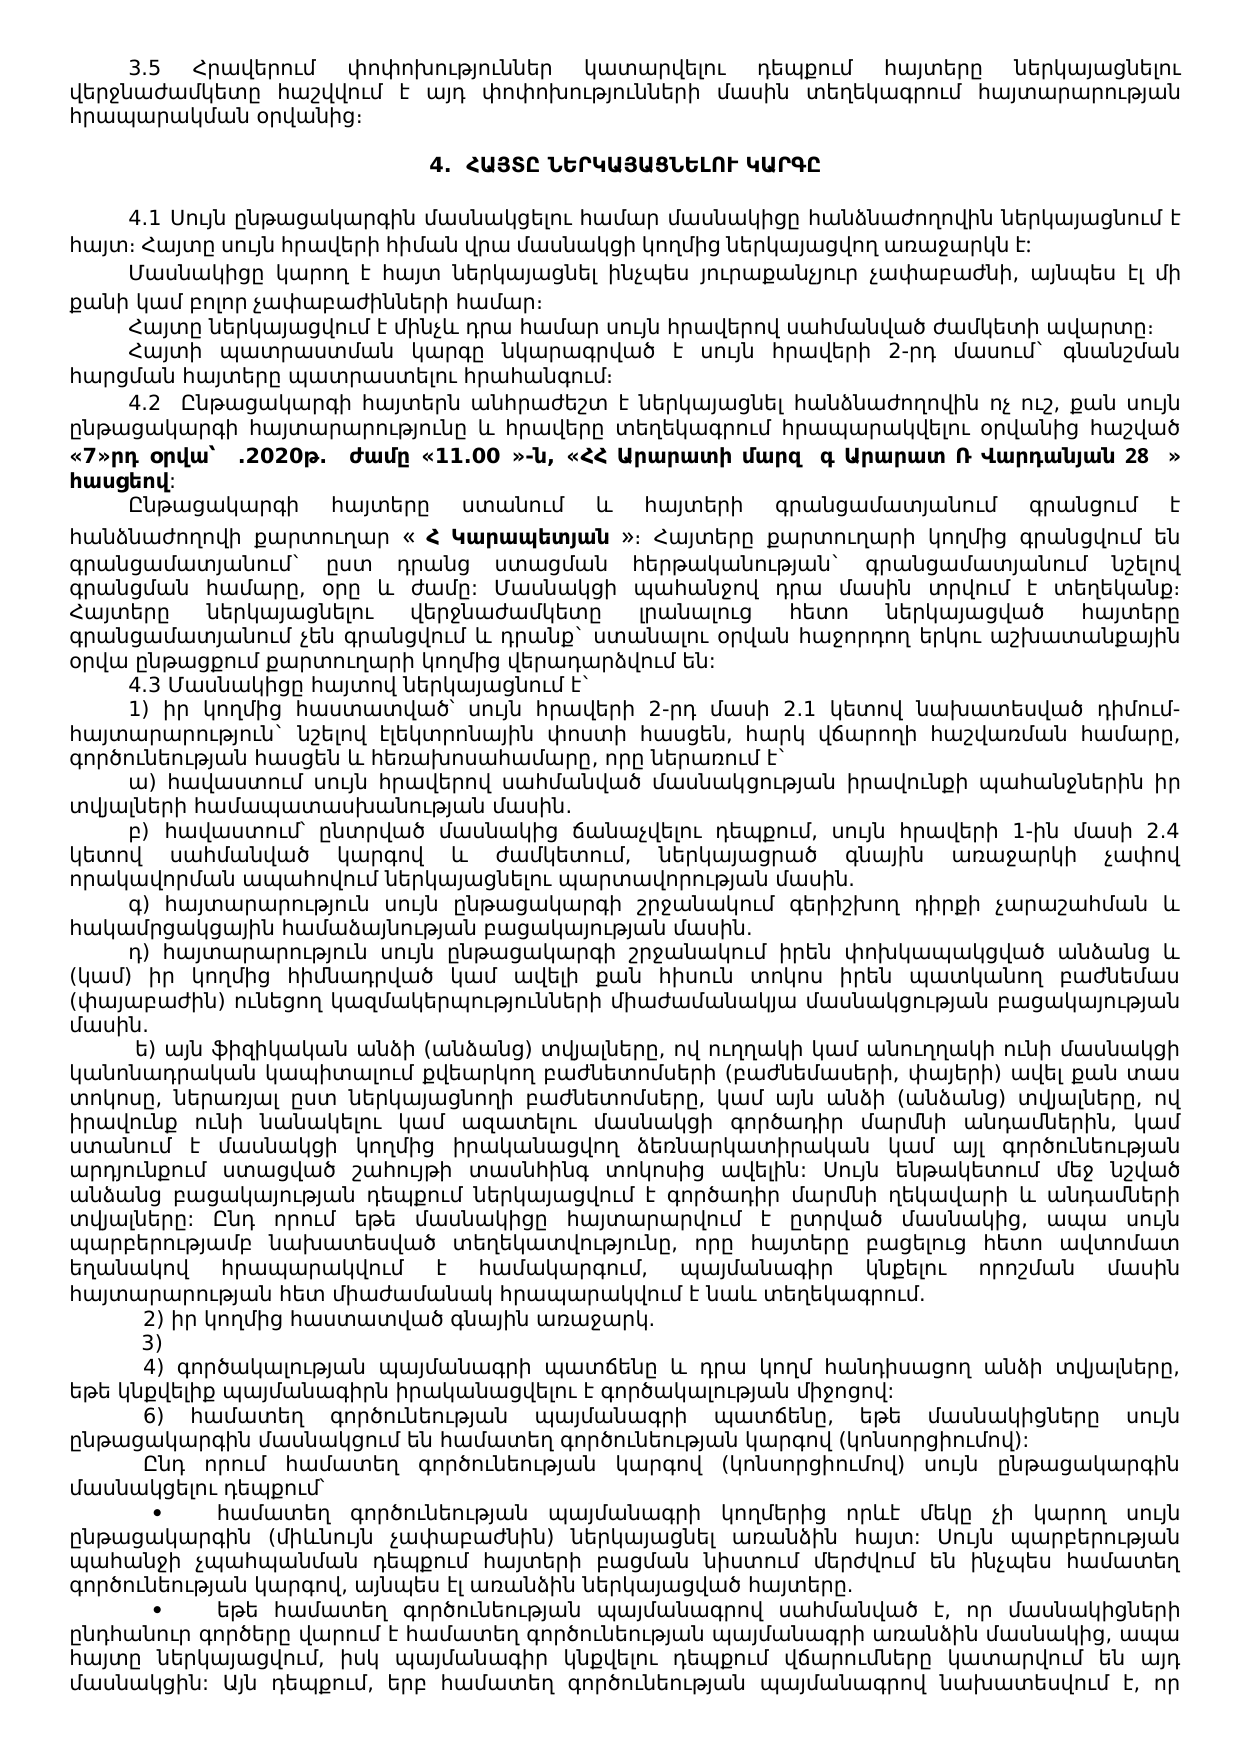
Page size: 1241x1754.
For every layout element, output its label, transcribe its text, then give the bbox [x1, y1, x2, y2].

text 1) իր կողմից հաստատված՝ սույն հրավերի 2-րդ մասի 2.1 կետով նախատեսված դիմում-հայտարարություն` նշելով էլեկտրոնային փոստի հասցեն, հարկ վճարողի հաշվառման համարը, գործունեության հասցեն և հեռախոսահամարը, որը ներառում է` [69, 697, 1181, 770]
text 4.2 Ընթացակարգի հայտերն անհրաժեշտ է ներկայացնել հանձնաժողովին ոչ ուշ, քան սույն ընթացակարգի հայտարարությունը և հրավերը տեղեկագրում հրապարակվելու օրվանից հաշված «7»րդ օրվա՝ .2020թ. ժամը «11.00 »-ն, «ՀՀ Արարատի մարզ գ Արարատ Ռ Վարդանյան 28 » հասցեով: [69, 388, 1181, 493]
text 3) [69, 1331, 1181, 1355]
list համատեղ գործունեության պայմանագրի կողմերից որևէ մեկը չի կարող սույն ընթացակարգին (միևնույն չափաբաժնին) ներկայացնել առանձին հայտ: Սույն պարբերության պահանջի չպահպանման դեպքում հայտերի բացման նիստում մերժվում են ինչպես համատեղ գործունեության կարգով, այնպես էլ առանձին ներկայացված հայտերը. [69, 1501, 1181, 1598]
text 4.1 Սույն ընթացակարգին մասնակցելու համար մասնակիցը հանձնաժողովին ներկայացնում է հայտ։ Հայտը սույն հրավերի հիման վրա մասնակցի կողմից ներկայացվող առաջարկն է: [69, 206, 1181, 258]
text Հայտի պատրաստման կարգը նկարագրված է սույն հրավերի 2-րդ մասում` գնանշման հարցման հայտերը պատրաստելու հրահանգում։ [69, 339, 1181, 388]
text Ընթացակարգի հայտերը ստանում և հայտերի գրանցամատյանում գրանցում է հանձնաժողովի քարտուղար « Հ Կարապետյան »։ Հայտերը քարտուղարի կողմից գրանցվում են գրանցամատյանում` ըստ դրանց ստացման հերթականության` գրանցամատյանում նշելով գրանցման համարը, օրը և ժամը: Մասնակցի պահանջով դրա մասին տրվում է տեղեկանք։ Հայտերը ներկայացնելու վերջնաժամկետը լրանալուց հետո ներկայացված հայտերը գրանցամատյանում չեն գրանցվում և դրանք` ստանալու օրվան հաջորդող երկու աշխատանքային օրվա ընթացքում քարտուղարի կողմից վերադարձվում են: [69, 493, 1181, 673]
text 4.3 Մասնակիցը հայտով ներկայացնում է` [69, 673, 1181, 697]
text բ) հավաստում՝ ընտրված մասնակից ճանաչվելու դեպքում, սույն հրավերի 1-ին մասի 2.4 կետով սահմանված կարգով և ժամկետում, ներկայացրած գնային առաջարկի չափով որակավորման ապահովում ներկայացնելու պարտավորության մասին. [69, 819, 1181, 892]
text գ) հայտարարություն սույն ընթացակարգի շրջանակում գերիշխող դիրքի չարաշահման և հակամրցակցային համաձայնության բացակայության մասին. [69, 892, 1181, 940]
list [69, 1598, 1181, 1695]
text 3.5 Հրավերում փոփոխություններ կատարվելու դեպքում հայտերը ներկայացնելու վերջնաժամկետը հաշվվում է այդ փոփոխությունների մասին տեղեկագրում հայտարարության հրապարակման օրվանից։ [69, 56, 1181, 128]
text ե) այն ֆիզիկական անձի (անձանց) տվյալները, ով ուղղակի կամ անուղղակի ունի մասնակցի կանոնադրական կապիտալում քվեարկող բաժնետոմսերի (բաժնեմասերի, փայերի) ավել քան տաս տոկոսը, ներառյալ ըստ ներկայացնողի բաժնետոմսերը, կամ այն անձի (անձանց) տվյալները, ով իրավունք ունի նանակելու կամ ազատելու մասնակցի գործադիր մարմնի անդամներին, կամ ստանում է մասնակցի կողմից իրականացվող ձեռնարկատիրական կամ այլ գործունեության արդյունքում ստացված շահույթի տասնհինգ տոկոսից ավելին: Սույն ենթակետում մեջ նշված անձանց բացակայության դեպքում ներկայացվում է գործադիր մարմնի ղեկավարի և անդամների տվյալները: Ընդ որում եթե մասնակիցը հայտարարվում է ըտրված մասնակից, ապա սույն պարբերությամբ նախատեսված տեղեկատվությունը, որը հայտերը բացելուց հետո ավտոմատ եղանակով հրապարակվում է համակարգում, պայմանագիր կնքելու որոշման մասին հայտարարության հետ միաժամանակ հրապարակվում է նաև տեղեկագրում. [69, 1037, 1181, 1307]
text Մասնակիցը կարող է հայտ ներկայացնել ինչպես յուրաքանչյուր չափաբաժնի, այնպես էլ մի քանի կամ բոլոր չափաբաժինների համար։ [69, 258, 1181, 315]
text Հայտը ներկայացվում է մինչև դրա համար սույն հրավերով սահմանված ժամկետի ավարտը։ [69, 315, 1181, 339]
text Ընդ որում համատեղ գործունեության կարգով (կոնսորցիումով) սույն ընթացակարգին մասնակցելու դեպքում՝ [69, 1452, 1181, 1501]
text ա) հավաստում սույն հրավերով սահմանված մասնակցության իրավունքի պահանջներին իր տվյալների համապատասխանության մասին. [69, 770, 1181, 819]
text 2) իր կողմից հաստատված գնային առաջարկ. [69, 1307, 1181, 1331]
text 4) գործակալության պայմանագրի պատճենը և դրա կողմ հանդիսացող անձի տվյալները, եթե կնքվելիք պայմանագիրն իրականացվելու է գործակալության միջոցով: [69, 1355, 1181, 1404]
text դ) հայտարարություն սույն ընթացակարգի շրջանակում իրեն փոխկապակցված անձանց և (կամ) իր կողմից հիմնադրված կամ ավելի քան հիսուն տոկոս իրեն պատկանող բաժնեմաս (փայաբաժին) ունեցող կազմակերպությունների միաժամանակյա մասնակցության բացակայության մասին. [69, 940, 1181, 1037]
text 4. ՀԱՅՏԸ ՆԵՐԿԱՅԱՑՆԵԼՈՒ ԿԱՐԳԸ [69, 153, 1181, 177]
text 6) համատեղ գործունեության պայմանագրի պատճենը, եթե մասնակիցները սույն ընթացակարգին մասնակցում են համատեղ գործունեության կարգով (կոնսորցիումով): [69, 1404, 1181, 1452]
